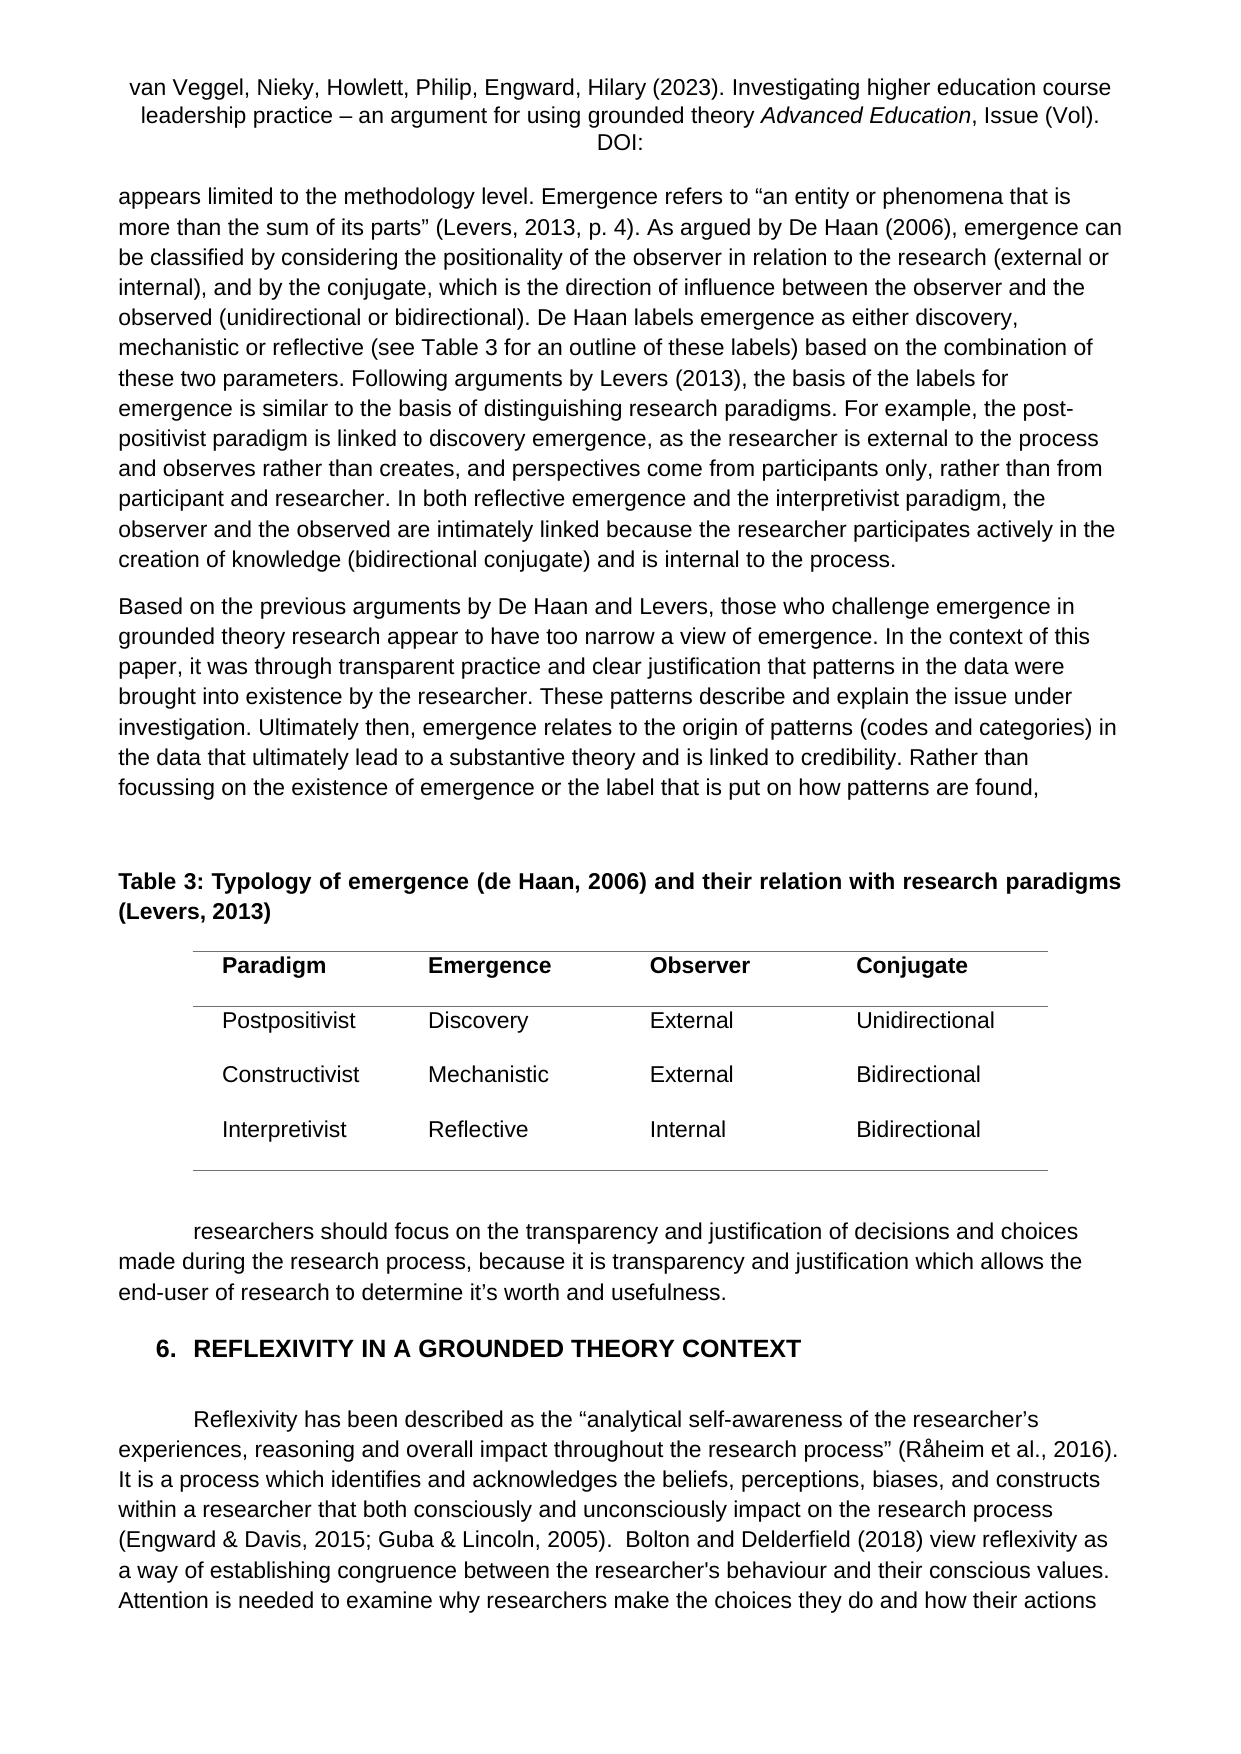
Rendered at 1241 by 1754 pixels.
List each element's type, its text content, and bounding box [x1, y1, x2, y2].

table_cell Reflective [393, 1116, 612, 1170]
table_cell Interpretivist [193, 1116, 393, 1170]
table_cell Internal [613, 1116, 818, 1170]
table_header Emergence [393, 952, 612, 1006]
table_cell External [613, 1061, 818, 1116]
table_header Paradigm [193, 952, 393, 1006]
table_cell Mechanistic [393, 1061, 612, 1116]
text researchers should focus on the transparency and justification of decisions and choices made during the research process, because it is transparency and justification which allows the end-user of research to determine it’s worth and usefulness. [118, 1218, 1122, 1305]
table_cell External [613, 1007, 818, 1061]
table_header Observer [613, 952, 818, 1006]
text Based on the previous arguments by De Haan and Levers, those who challenge emergence in grounded theory research appear to have too narrow a view of emergence. In the context of this paper, it was through transparent practice and clear justification that patterns in the data were brought into existence by the researcher. These patterns describe and explain the issue under investigation. Ultimately then, emergence relates to the origin of patterns (codes and categories) in the data that ultimately lead to a substantive theory and is linked to credibility. Rather than focussing on the existence of emergence or the label that is put on how patterns are found, [118, 593, 1122, 800]
table_cell Discovery [393, 1007, 612, 1061]
table_cell Bidirectional [818, 1061, 1048, 1116]
subtitle REFLEXIVITY IN A GROUNDED THEORY CONTEXT [156, 1334, 1122, 1399]
table_cell Postpositivist [193, 1007, 393, 1061]
table_cell Unidirectional [818, 1007, 1048, 1061]
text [118, 1406, 1122, 1613]
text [118, 183, 1122, 572]
table_cell Constructivist [193, 1061, 393, 1116]
table_header Conjugate [818, 952, 1048, 1006]
table_cell Bidirectional [818, 1116, 1048, 1170]
